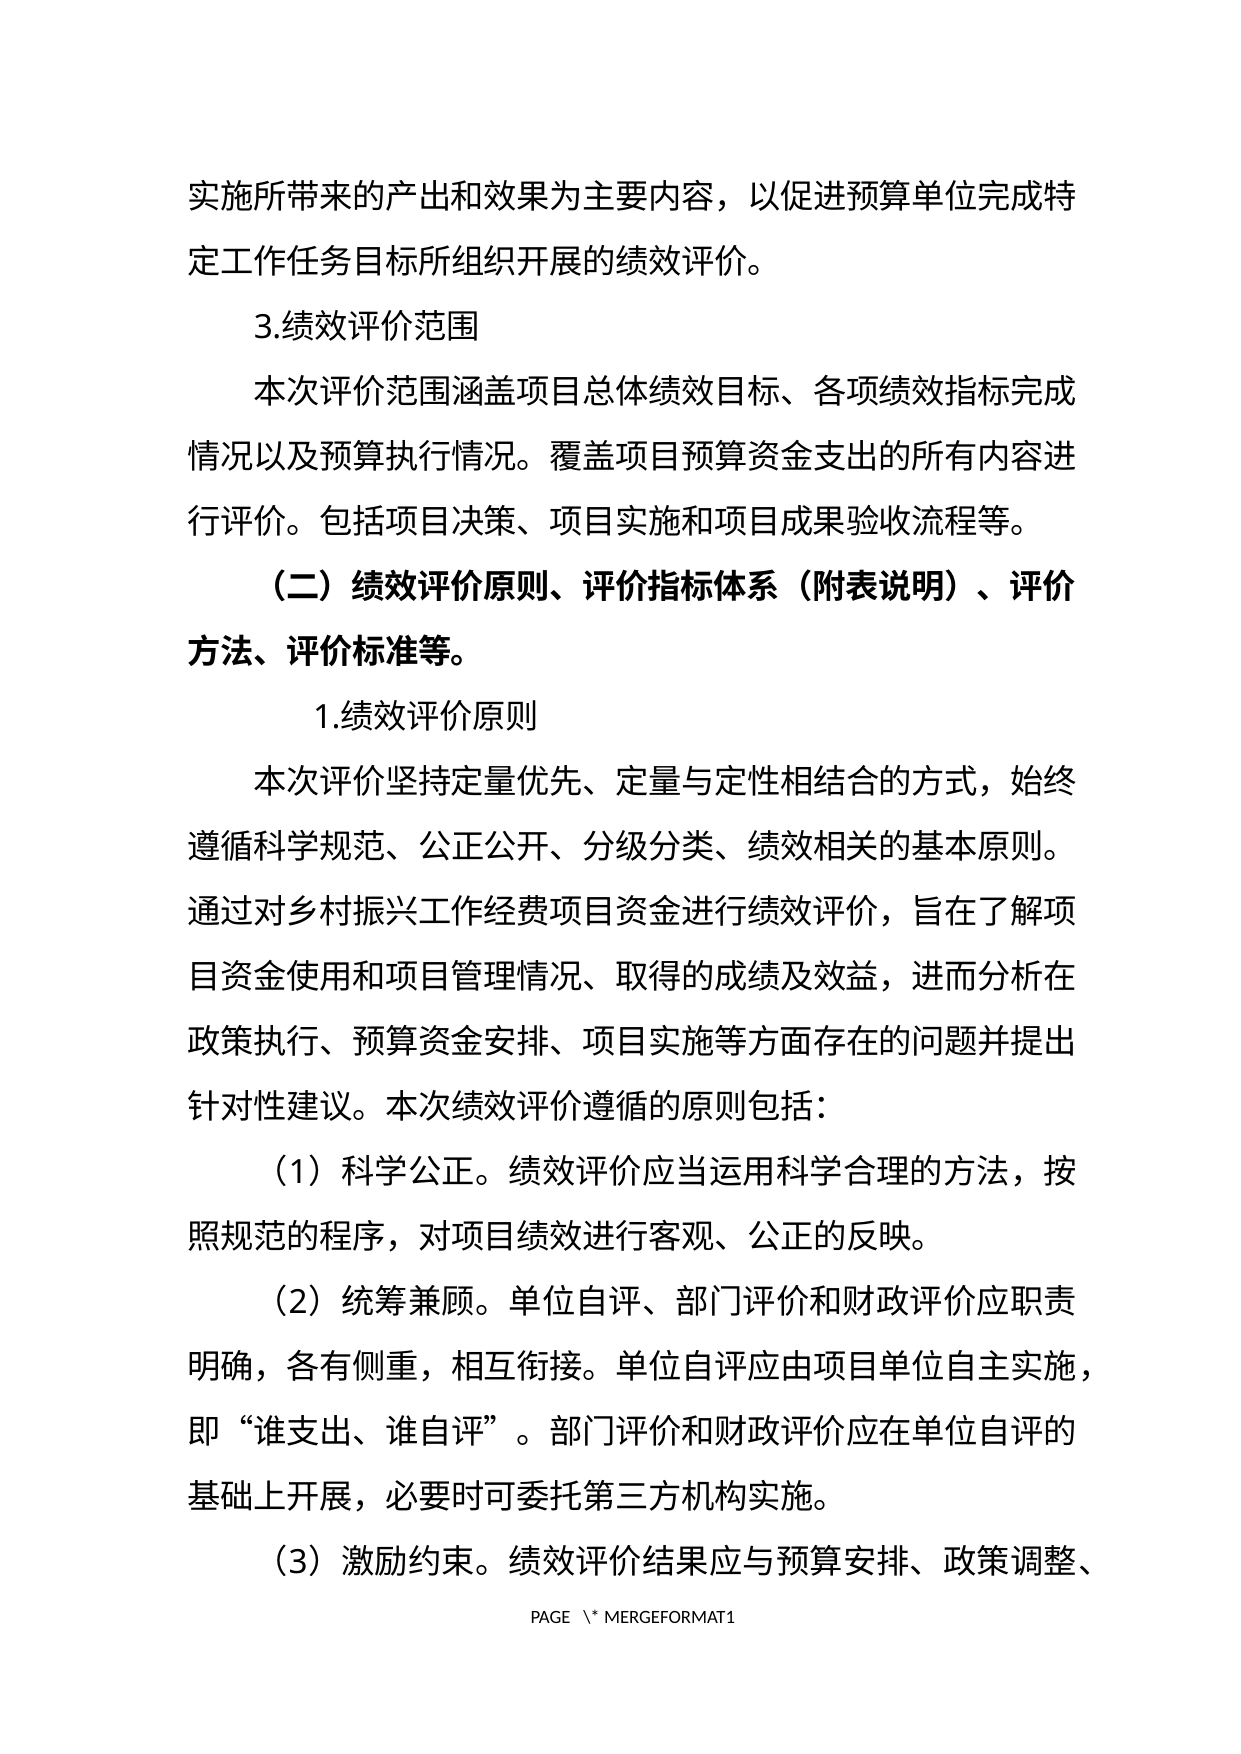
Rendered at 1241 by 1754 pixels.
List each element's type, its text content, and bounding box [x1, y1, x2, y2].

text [187, 162, 1078, 552]
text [187, 682, 1078, 1592]
text （二）绩效评价原则、评价指标体系（附表说明）、评价方法、评价标准等。 [187, 552, 1078, 682]
